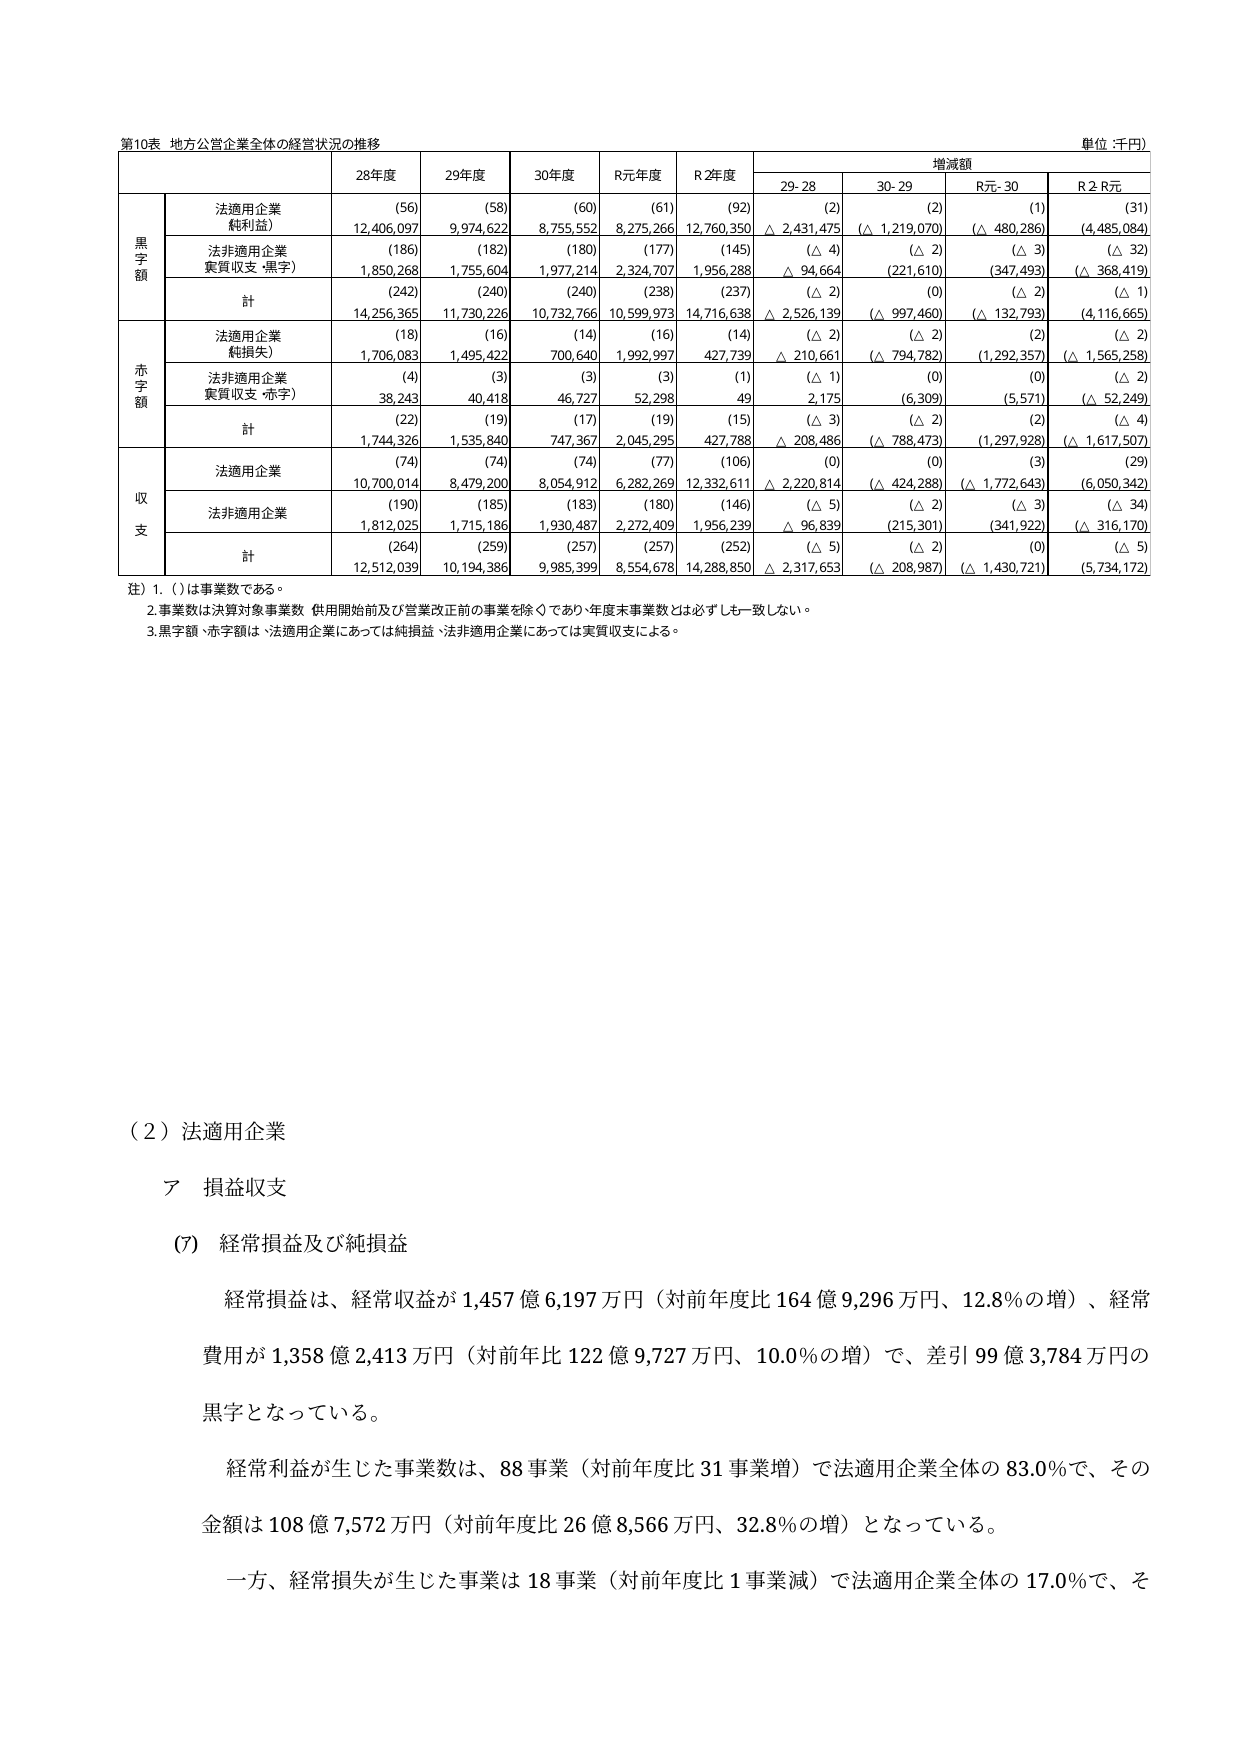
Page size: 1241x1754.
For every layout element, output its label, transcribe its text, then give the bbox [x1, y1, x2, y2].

text （２）法適用企業 [118, 1102, 1152, 1158]
text (ｱ) 経常損益及び純損益 [118, 1214, 1152, 1271]
text 経常利益が生じた事業数は、88事業（対前年度比31事業増）で法適用企業全体の83.0％で、その金額は108億7,572万円（対前年度比26億8,566万円、32.8％の増）となっている。 [201, 1439, 1152, 1552]
text ア 損益収支 [140, 1158, 1152, 1214]
text 経常損益は、経常収益が1,457億6,197万円（対前年度比164億9,296万円、12.8％の増）、経常費用が1,358億2,413万円（対前年比122億9,727万円、10.0％の増）で、差引99億3,784万円の黒字となっている。 [118, 1271, 1152, 1439]
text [201, 1552, 1152, 1608]
